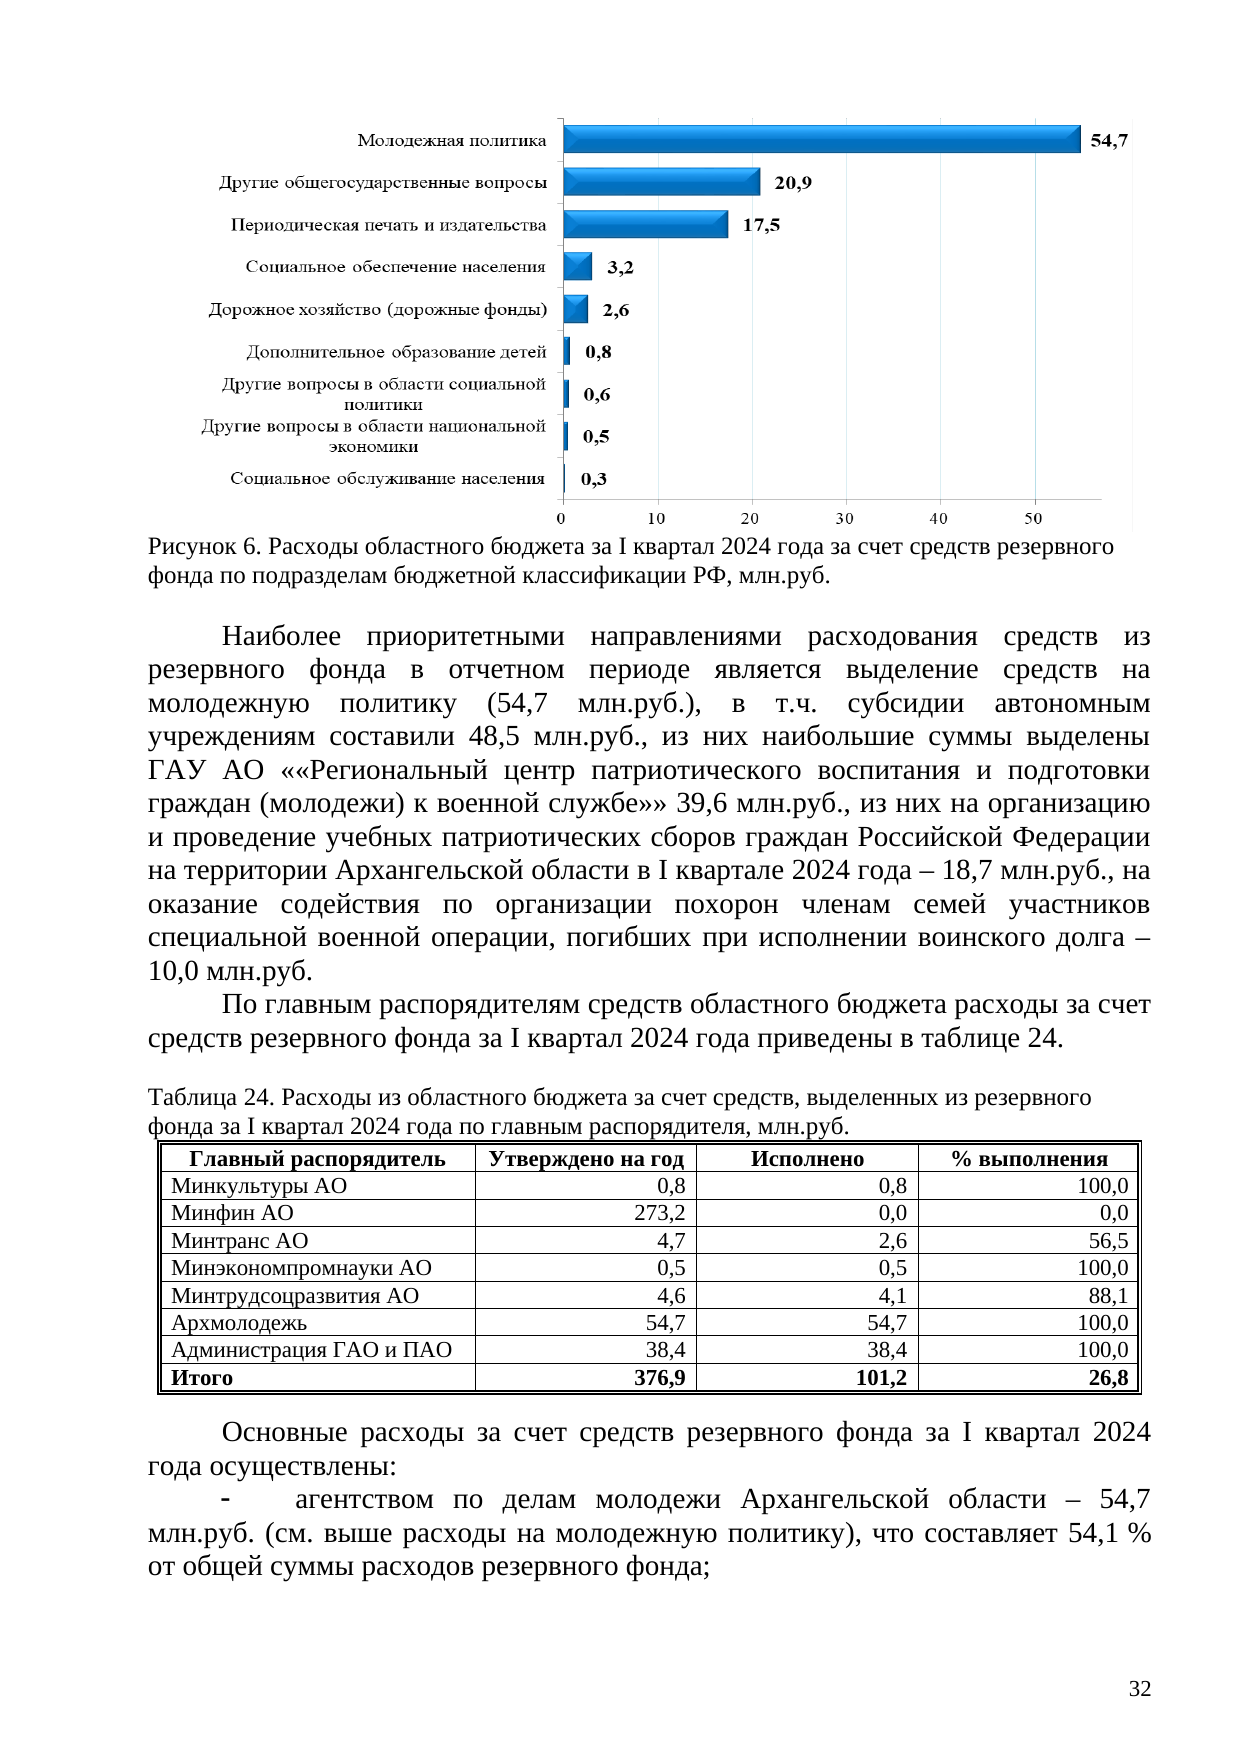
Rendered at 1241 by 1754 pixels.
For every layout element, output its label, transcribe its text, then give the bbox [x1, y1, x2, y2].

table_cell 100,0 [919, 1309, 1137, 1335]
table_cell 0,8 [476, 1172, 696, 1198]
table_cell 0,5 [476, 1254, 696, 1281]
table_cell 0,0 [919, 1200, 1137, 1226]
table_cell 0,0 [697, 1200, 918, 1226]
text Наиболее приоритетными направлениями расходования средств из резервного фонда в отчетном периоде является выделение средств на молодежную политику (54,7 млн.руб.), в т.ч. субсидии автономным учреждениям составили 48,5 млн.руб., из них наибольшие суммы выделены ГАУ АО ««Региональный центр патриотического воспитания и подготовки граждан (молодежи) к военной службе»» 39,6 млн.руб., из них на организацию и проведение учебных патриотических сборов граждан Российской Федерации на территории Архангельской области в I квартале 2024 года – 18,7 млн.руб., на оказание содействия по организации похорон членам семей участников специальной военной операции, погибших при исполнении воинского долга – 10,0 млн.руб. [148, 618, 1152, 987]
picture [147, 118, 1133, 532]
table_cell 273,2 [476, 1200, 696, 1226]
table_cell 0,5 [697, 1254, 918, 1281]
list агентством по делам молодежи Архангельской области – 54,7 млн.руб. (см. выше расходы на молодежную политику), что составляет 54,1 % от общей суммы расходов резервного фонда; [148, 1481, 1152, 1582]
table_cell 38,4 [476, 1336, 696, 1363]
table_cell Итого [162, 1364, 475, 1390]
table_cell Минкультуры АО [162, 1172, 475, 1198]
table_header Утверждено на год [476, 1145, 696, 1171]
table_cell 54,7 [697, 1309, 918, 1335]
table_cell 376,9 [476, 1364, 696, 1390]
table_cell 101,2 [697, 1364, 918, 1390]
table_cell 100,0 [919, 1254, 1137, 1281]
table_cell 88,1 [919, 1282, 1137, 1308]
text Основные расходы за счет средств резервного фонда за I квартал 2024 года осуществлены: [148, 1414, 1152, 1481]
table_cell 4,7 [476, 1227, 696, 1253]
table_cell 0,8 [697, 1172, 918, 1198]
table_cell 100,0 [919, 1172, 1137, 1198]
text Таблица 24. Расходы из областного бюджета за счет средств, выделенных из резервного фонда за I квартал 2024 года по главным распорядителя, млн.руб. [148, 1082, 1152, 1140]
table_cell 26,8 [919, 1364, 1137, 1390]
table_cell 100,0 [919, 1336, 1137, 1363]
table_cell Администрация ГАО и ПАО [162, 1336, 475, 1363]
table_cell Минфин АО [162, 1200, 475, 1226]
table_cell 54,7 [476, 1309, 696, 1335]
text По главным распорядителям средств областного бюджета расходы за счет средств резервного фонда за I квартал 2024 года приведены в таблице 24. [148, 987, 1152, 1054]
table_cell 4,1 [697, 1282, 918, 1308]
table_cell Минтранс АО [162, 1227, 475, 1253]
table_cell 38,4 [697, 1336, 918, 1363]
table_cell Минтрудсоцразвития АО [162, 1282, 475, 1308]
table_header % выполнения [919, 1145, 1137, 1171]
table_cell 56,5 [919, 1227, 1137, 1253]
table_header Исполнено [697, 1145, 918, 1171]
table_cell 4,6 [476, 1282, 696, 1308]
table_header Главный распорядитель [162, 1145, 475, 1171]
table_cell 2,6 [697, 1227, 918, 1253]
text Рисунок 6. Расходы областного бюджета за I квартал 2024 года за счет средств резервного фонда по подразделам бюджетной классификации РФ, млн.руб. [148, 531, 1152, 589]
table_cell Минэкономпромнауки АО [162, 1254, 475, 1281]
table_cell Архмолодежь [162, 1309, 475, 1335]
